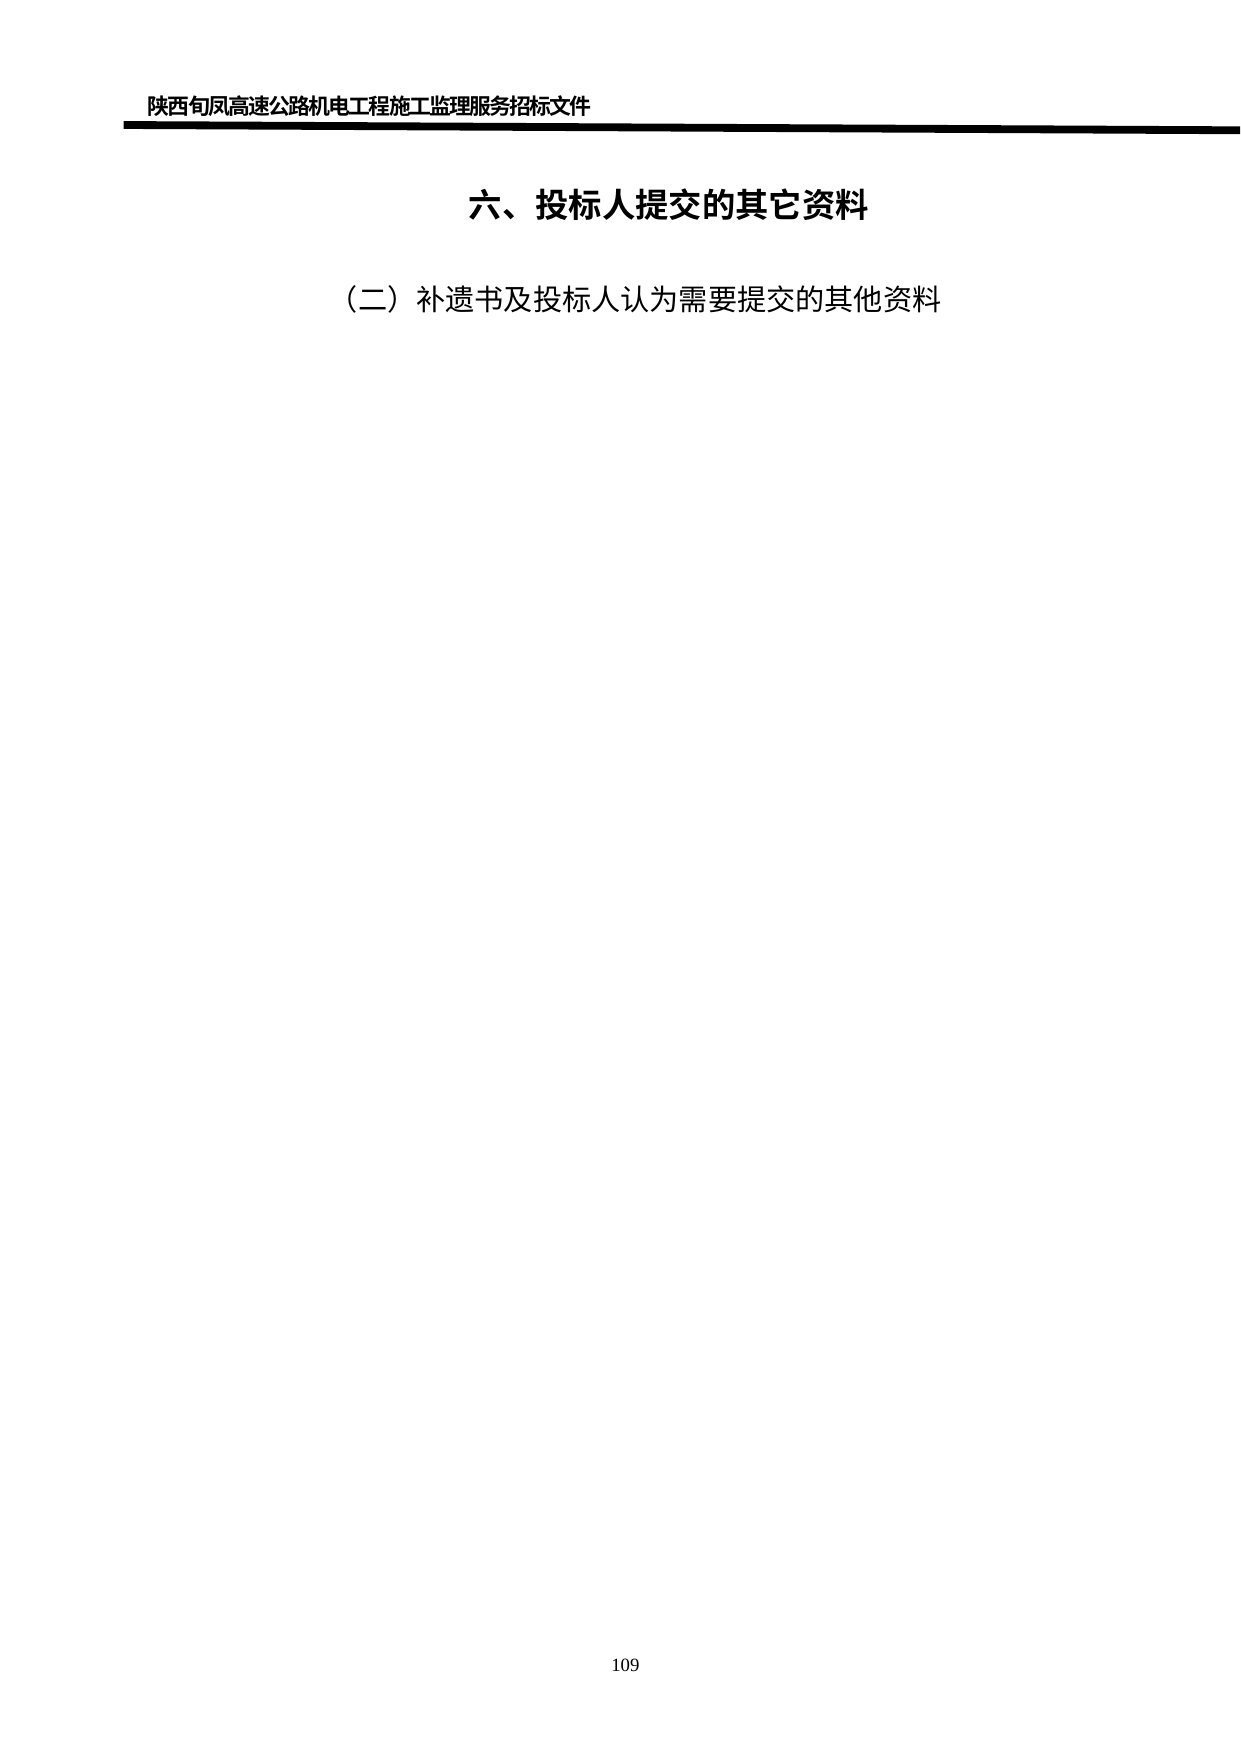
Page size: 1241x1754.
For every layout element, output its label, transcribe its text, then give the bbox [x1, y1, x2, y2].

text 六、投标人提交的其它资料 [148, 179, 1122, 227]
text （二）补遗书及投标人认为需要提交的其他资料 [148, 277, 1122, 319]
